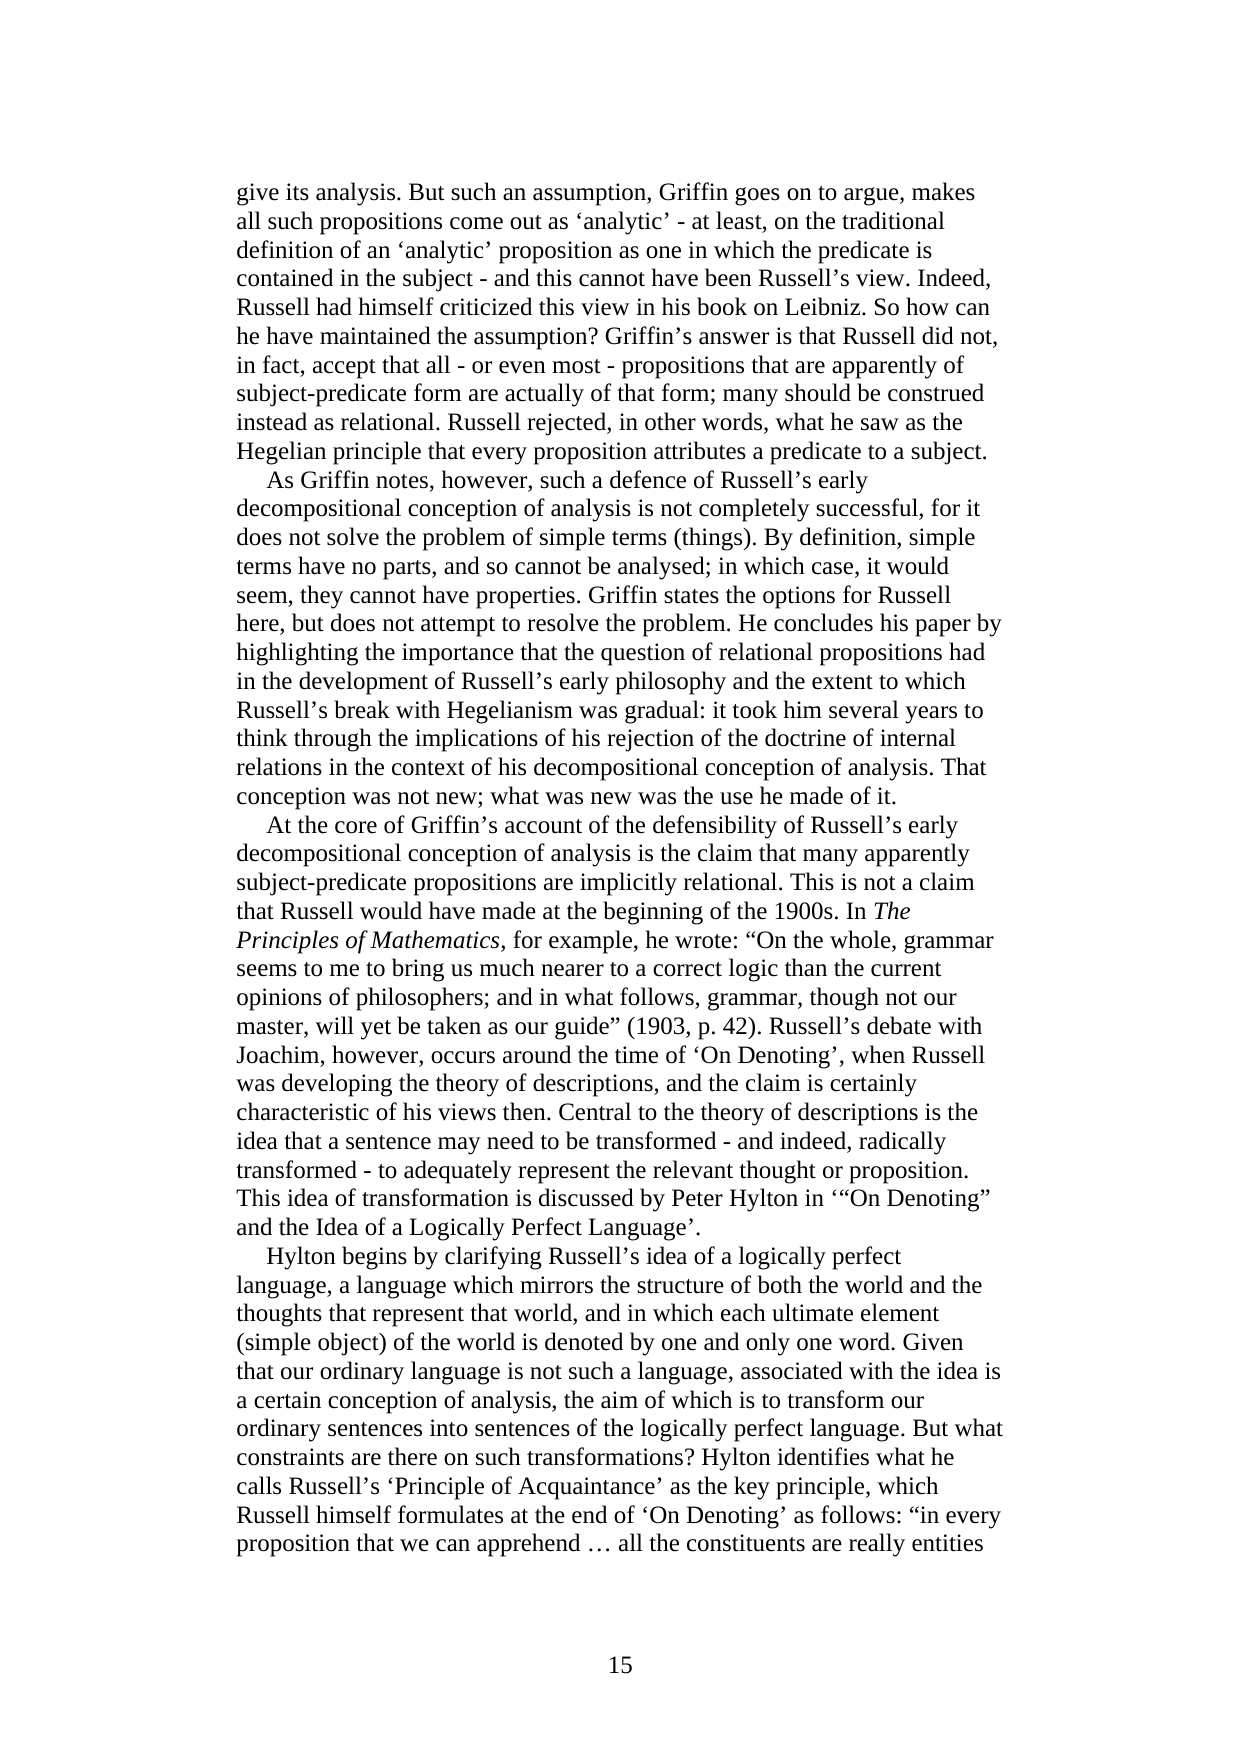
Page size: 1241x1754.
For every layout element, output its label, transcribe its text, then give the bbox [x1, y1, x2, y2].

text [236, 1241, 1004, 1557]
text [236, 177, 1004, 465]
text At the core of ’s account of the defensibility of Russell’s early decompositional conception of analysis is the claim that many apparently subject-predicate propositions are implicitly relational. This is not a claim that Russell would have made at the beginning of the 1900s. In The Principles of Mathematics, for example, he wrote: “On the whole, grammar seems to me to bring us much nearer to a correct logic than the current opinions of philosophers; and in what follows, grammar, though not our master, will yet be taken as our guide” (1903, p. 42). Russell’s debate with Joachim, however, occurs around the time of ‘On Denoting’, when Russell was developing the theory of descriptions, and the claim is certainly characteristic of his views then. Central to the theory of descriptions is the idea that a sentence may need to be transformed - and indeed, radically transformed - to adequately represent the relevant thought or proposition. This idea of transformation is discussed by Peter Hylton in ‘“On Denoting” and the Idea of a Logically Perfect Language’. [236, 810, 1004, 1241]
text As notes, however, such a defence of Russell’s early decompositional conception of analysis is not completely successful, for it does not solve the problem of simple terms (things). By definition, simple terms have no parts, and so cannot be analysed; in which case, it would seem, they cannot have properties. states the options for Russell here, but does not attempt to resolve the problem. He concludes his paper by highlighting the importance that the question of relational propositions had in the development of Russell’s early philosophy and the extent to which Russell’s break with Hegelianism was gradual: it took him several years to think through the implications of his rejection of the doctrine of internal relations in the context of his decompositional conception of analysis. That conception was not new; what was new was the use he made of it. [236, 465, 1004, 810]
